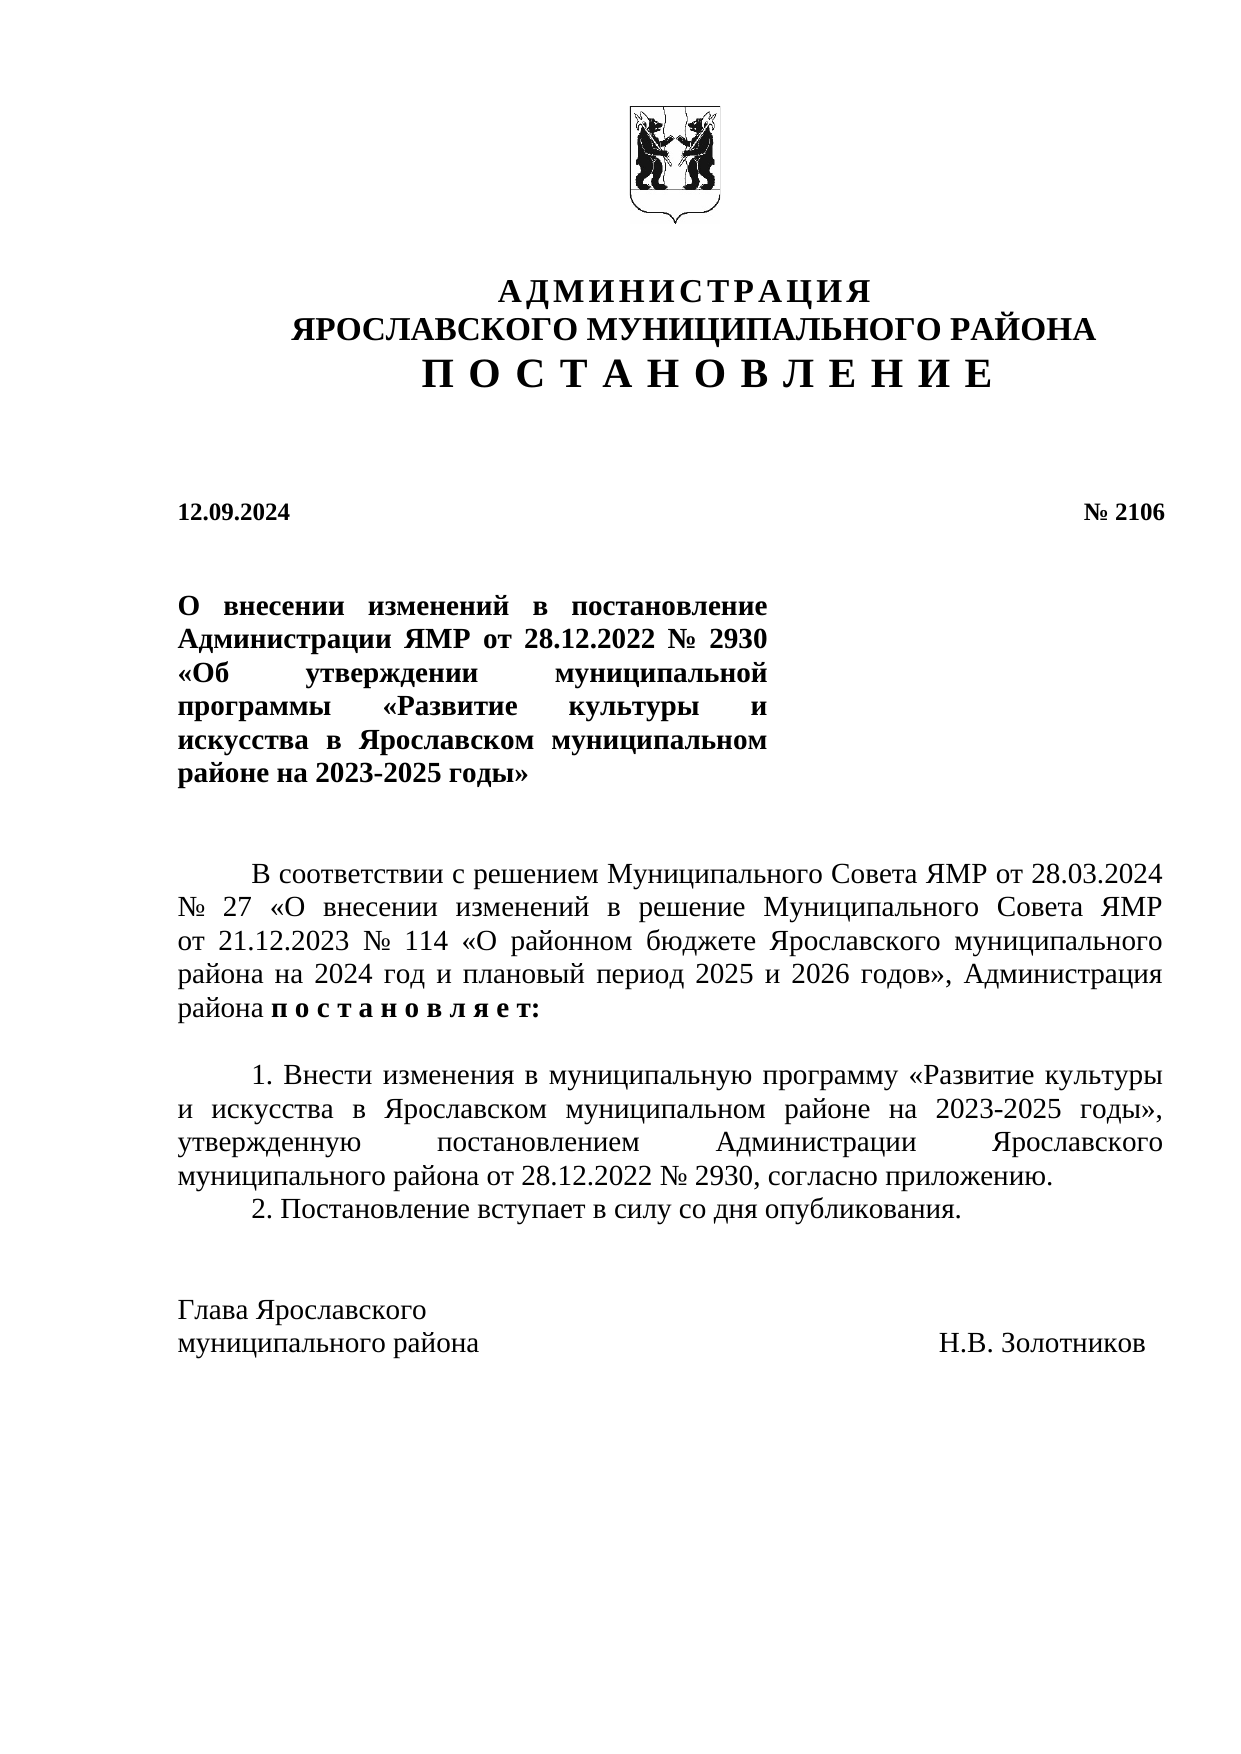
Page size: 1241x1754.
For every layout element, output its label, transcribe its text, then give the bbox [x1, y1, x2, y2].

text П О С Т А Н О В Л Е Н И Е [177, 348, 1193, 396]
picture [629, 106, 721, 224]
text 2. Постановление вступает в силу со дня опубликования. [177, 1191, 1163, 1225]
text В соответствии с решением Муниципального Совета ЯМР от 28.03.2024 № 27 «О внесении изменений в решение Муниципального Совета ЯМР от 21.12.2023 № 114 «О районном бюджете Ярославского муниципального района на 2024 год и плановый период 2025 и 2026 годов», Администрация района п о с т а н о в л я е т: [177, 856, 1163, 1024]
text муниципального района Н.В. Золотников [177, 1326, 1163, 1359]
text 1. Внести изменения в муниципальную программу «Развитие культуры и искусства в Ярославском муниципальном районе на 2023-2025 годы», утвержденную постановлением Администрации Ярославского муниципального района от 28.12.2022 № 2930, согласно приложению. [177, 1057, 1163, 1191]
text О внесении изменений в постановление Администрации ЯМР от 28.12.2022 № 2930 «Об утверждении муниципальной программы «Развитие культуры и искусства в Ярославском муниципальном районе на 2023-2025 годы» [177, 588, 768, 789]
text А Д М И Н И С Т Р А Ц И Я [177, 271, 1193, 310]
text Глава Ярославского [177, 1292, 1163, 1326]
text ЯРОСЛАВСКОГО МУНИЦИПАЛЬНОГО РАЙОНА [177, 310, 1193, 348]
text 12.09.2024 № 2106 [177, 497, 1167, 525]
